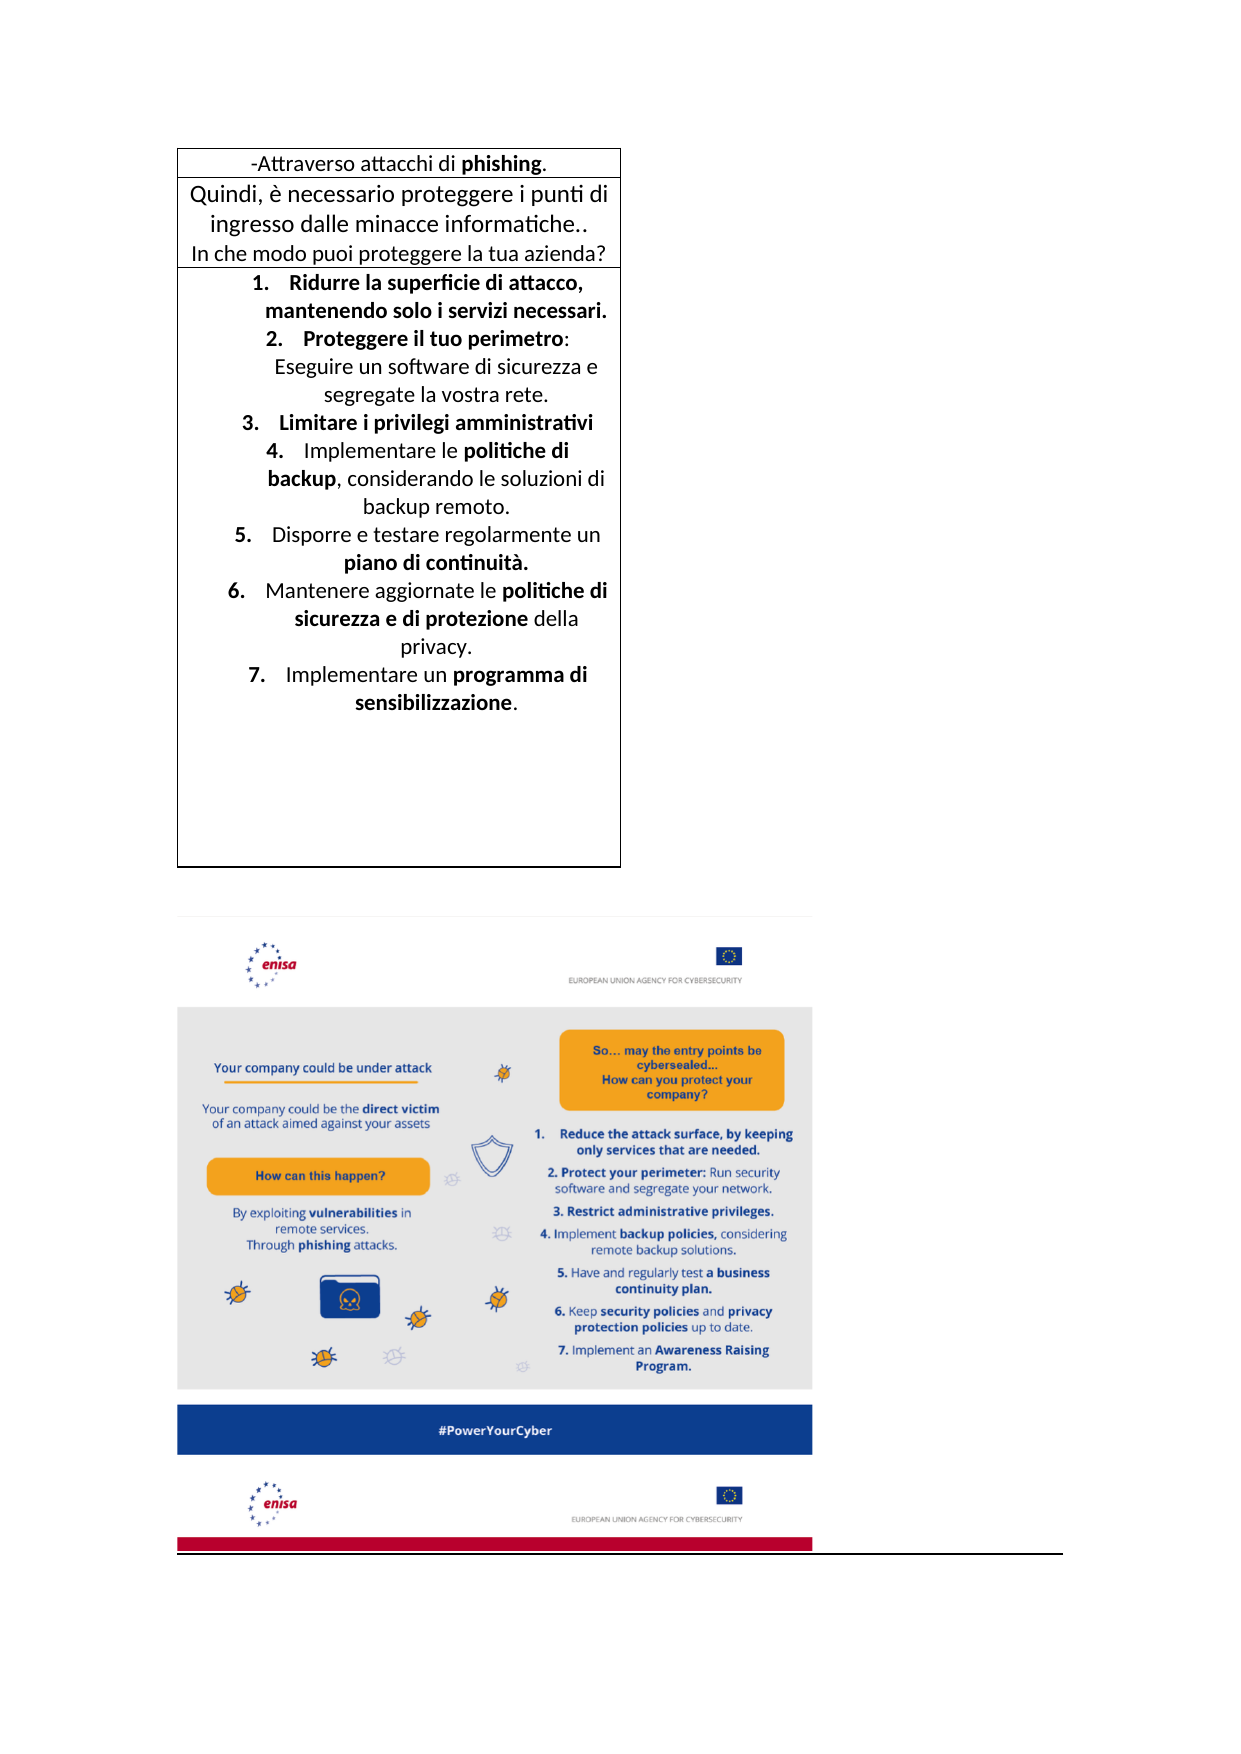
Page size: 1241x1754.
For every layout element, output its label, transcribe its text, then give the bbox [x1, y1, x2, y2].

table_cell Ridurre la superficie di attacco, mantenendo solo i servizi necessari. Proteggere il tuo perimetro: Eseguire un software di sicurezza e segregate la vostra rete. Limitare i privilegi amministrativi Implementare le politiche di backup, considerando le soluzioni di backup remoto. Disporre e testare regolarmente un piano di continuità. Mantenere aggiornate le politiche di sicurezza e di protezione della privacy. Implementare un programma di sensibilizzazione. [178, 268, 620, 866]
table_cell Quindi, è necessario proteggere i punti di ingresso dalle minacce informatiche.. In che modo puoi proteggere la tua azienda? [178, 178, 620, 267]
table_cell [178, 149, 620, 177]
picture [177, 914, 813, 1551]
